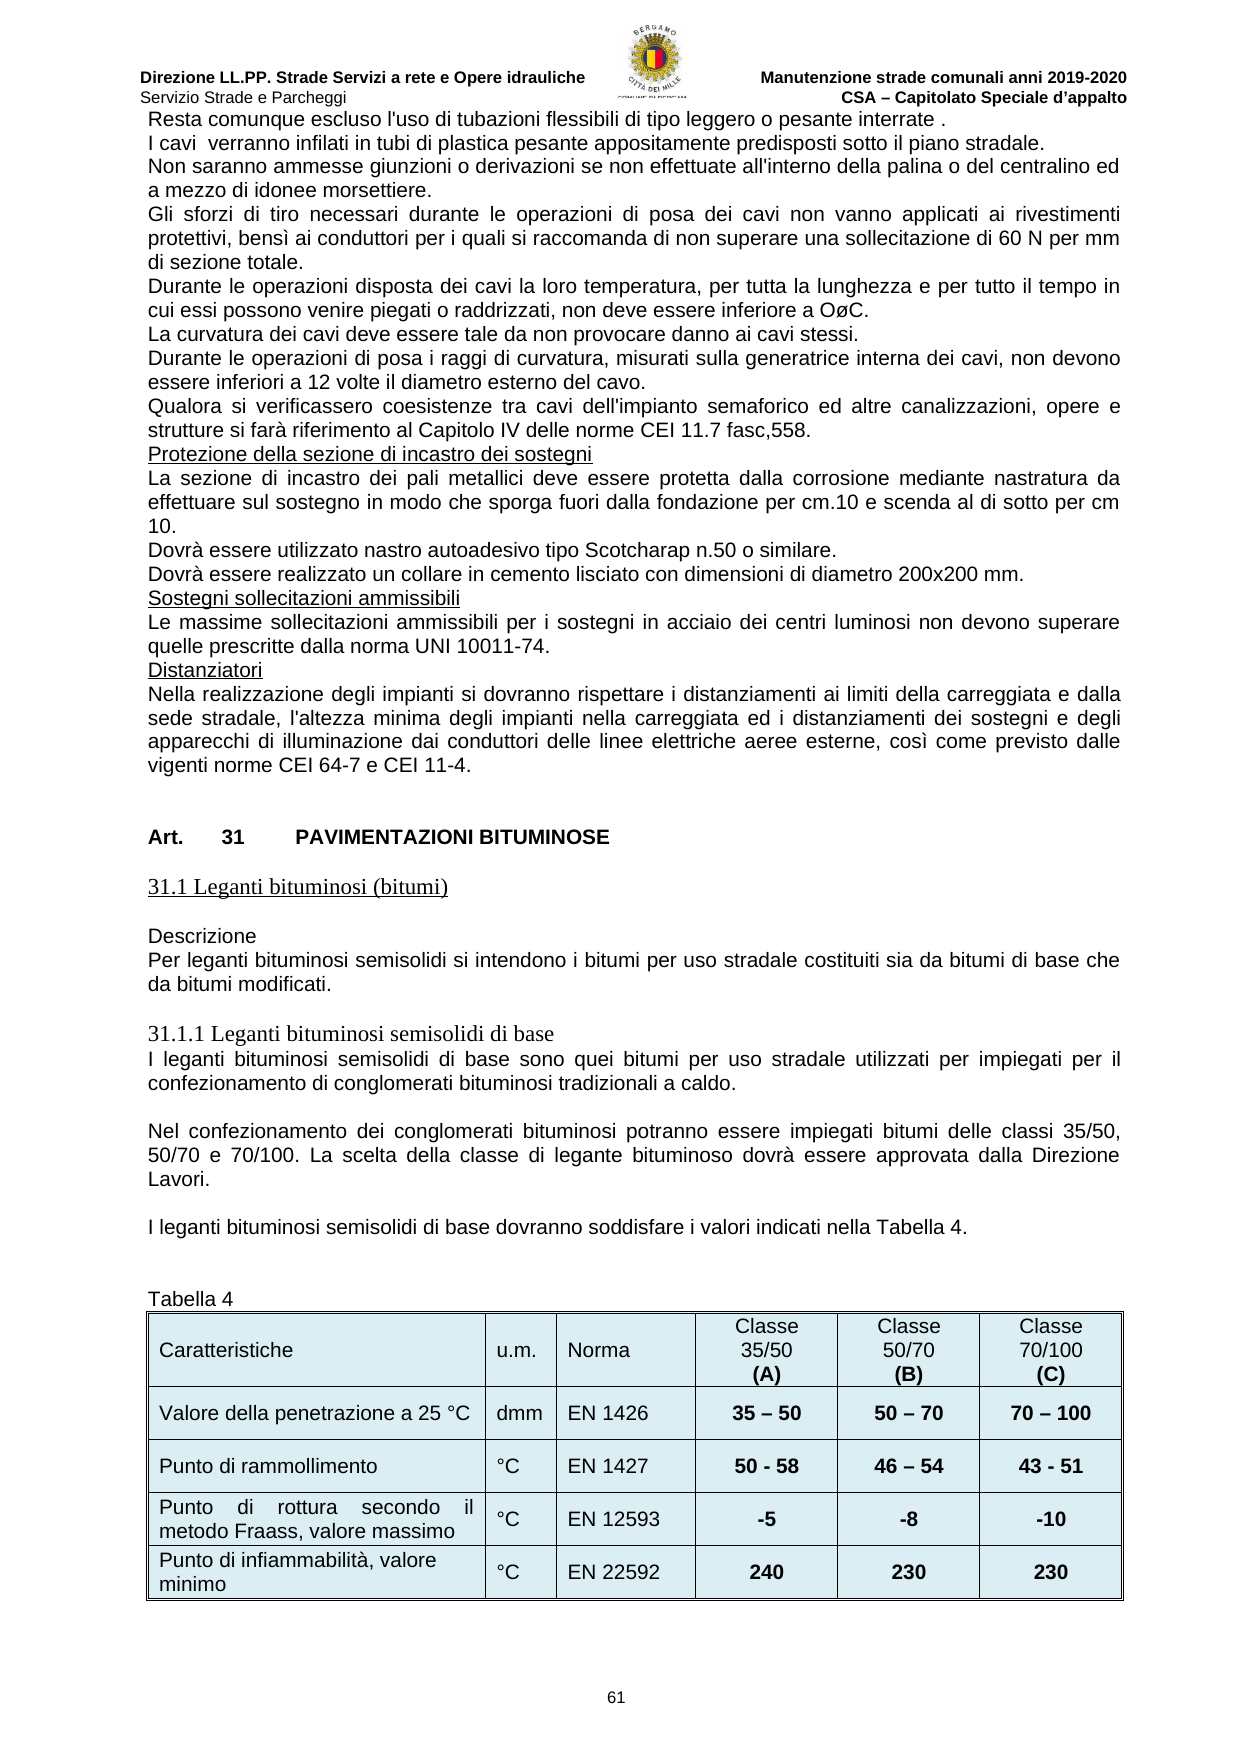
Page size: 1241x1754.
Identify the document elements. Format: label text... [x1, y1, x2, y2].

text Nel confezionamento dei conglomerati bituminosi potranno essere impiegati bitumi delle classi 35/50, 50/70 e 70/100. La scelta della classe di legante bituminoso dovrà essere approvata dalla Direzione Lavori. [148, 1119, 1122, 1191]
text La curvatura dei cavi deve essere tale da non provocare danno ai cavi stessi. [148, 322, 1122, 346]
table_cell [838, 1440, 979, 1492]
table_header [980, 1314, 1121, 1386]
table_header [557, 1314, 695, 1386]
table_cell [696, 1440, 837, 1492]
text Qualora si verificassero coesistenze tra cavi dell'impianto semaforico ed altre canalizzazioni, opere e strutture si farà riferimento al Capitolo IV delle norme CEI 11.7 fasc,558. [148, 394, 1122, 442]
subtitle 31.1.1 Leganti bituminosi semisolidi di base [148, 1020, 1122, 1047]
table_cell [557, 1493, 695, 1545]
text Protezione della sezione di incastro dei sostegni [148, 442, 1122, 466]
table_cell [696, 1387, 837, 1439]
picture [617, 25, 687, 97]
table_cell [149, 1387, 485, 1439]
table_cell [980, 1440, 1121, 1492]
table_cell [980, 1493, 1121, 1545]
text Durante le operazioni disposta dei cavi la loro temperatura, per tutta la lunghezza e per tutto il tempo in cui essi possono venire piegati o raddrizzati, non deve essere inferiore a OøC. [148, 274, 1122, 322]
text Dovrà essere utilizzato nastro autoadesivo tipo Scotcharap n.50 o similare. [148, 538, 1122, 562]
text Sostegni sollecitazioni ammissibili [148, 586, 1122, 609]
text Tabella 4 [148, 1287, 1122, 1311]
text Distanziatori [148, 657, 1122, 681]
text Resta comunque escluso l'uso di tubazioni flessibili di tipo leggero o pesante interrate . [148, 106, 1122, 130]
text Nella realizzazione degli impianti si dovranno rispettare i distanziamenti ai limiti della carreggiata e dalla sede stradale, l'altezza minima degli impianti nella carreggiata ed i distanziamenti dei sostegni e degli apparecchi di illuminazione dai conduttori delle linee elettriche aeree esterne, così come previsto dalle vigenti norme CEI 64-7 e CEI 11-4. [148, 681, 1122, 777]
text Non saranno ammesse giunzioni o derivazioni se non effettuate all'interno della palina o del centralino ed a mezzo di idonee morsettiere. [148, 154, 1122, 202]
text I leganti bituminosi semisolidi di base sono quei bitumi per uso stradale utilizzati per impiegati per il confezionamento di conglomerati bituminosi tradizionali a caldo. [148, 1047, 1122, 1095]
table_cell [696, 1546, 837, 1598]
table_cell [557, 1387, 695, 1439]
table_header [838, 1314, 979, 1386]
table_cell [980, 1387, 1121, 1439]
text Descrizione [148, 924, 1122, 948]
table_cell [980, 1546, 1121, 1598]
text Dovrà essere realizzato un collare in cemento lisciato con dimensioni di diametro 200x200 mm. [148, 562, 1122, 586]
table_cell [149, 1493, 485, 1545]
text Per leganti bituminosi semisolidi si intendono i bitumi per uso stradale costituiti sia da bitumi di base che da bitumi modificati. [148, 948, 1122, 996]
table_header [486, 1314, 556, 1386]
subtitle Art. 31 PAVIMENTAZIONI BITUMINOSE [148, 825, 1122, 849]
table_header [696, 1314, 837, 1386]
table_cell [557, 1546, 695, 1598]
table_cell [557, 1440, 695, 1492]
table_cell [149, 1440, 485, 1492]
text La sezione di incastro dei pali metallici deve essere protetta dalla corrosione mediante nastratura da effettuare sul sostegno in modo che sporga fuori dalla fondazione per cm.10 e scenda al di sotto per cm 10. [148, 466, 1122, 538]
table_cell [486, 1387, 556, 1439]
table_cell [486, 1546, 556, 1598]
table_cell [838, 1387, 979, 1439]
text I leganti bituminosi semisolidi di base dovranno soddisfare i valori indicati nella Tabella 4. [148, 1215, 1122, 1239]
text Durante le operazioni di posa i raggi di curvatura, misurati sulla generatrice interna dei cavi, non devono essere inferiori a 12 volte il diametro esterno del cavo. [148, 346, 1122, 394]
subtitle 31.1 Leganti bituminosi (bitumi) [148, 873, 1122, 900]
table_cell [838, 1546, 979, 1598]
text Gli sforzi di tiro necessari durante le operazioni di posa dei cavi non vanno applicati ai rivestimenti protettivi, bensì ai conduttori per i quali si raccomanda di non superare una sollecitazione di 60 N per mm di sezione totale. [148, 202, 1122, 274]
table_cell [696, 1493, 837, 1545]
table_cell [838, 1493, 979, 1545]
text Le massime sollecitazioni ammissibili per i sostegni in acciaio dei centri luminosi non devono superare quelle prescritte dalla norma UNI 10011-74. [148, 609, 1122, 657]
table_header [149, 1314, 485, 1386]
text I cavi verranno infilati in tubi di plastica pesante appositamente predisposti sotto il piano stradale. [148, 130, 1122, 154]
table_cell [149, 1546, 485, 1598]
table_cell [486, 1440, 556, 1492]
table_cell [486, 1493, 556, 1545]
